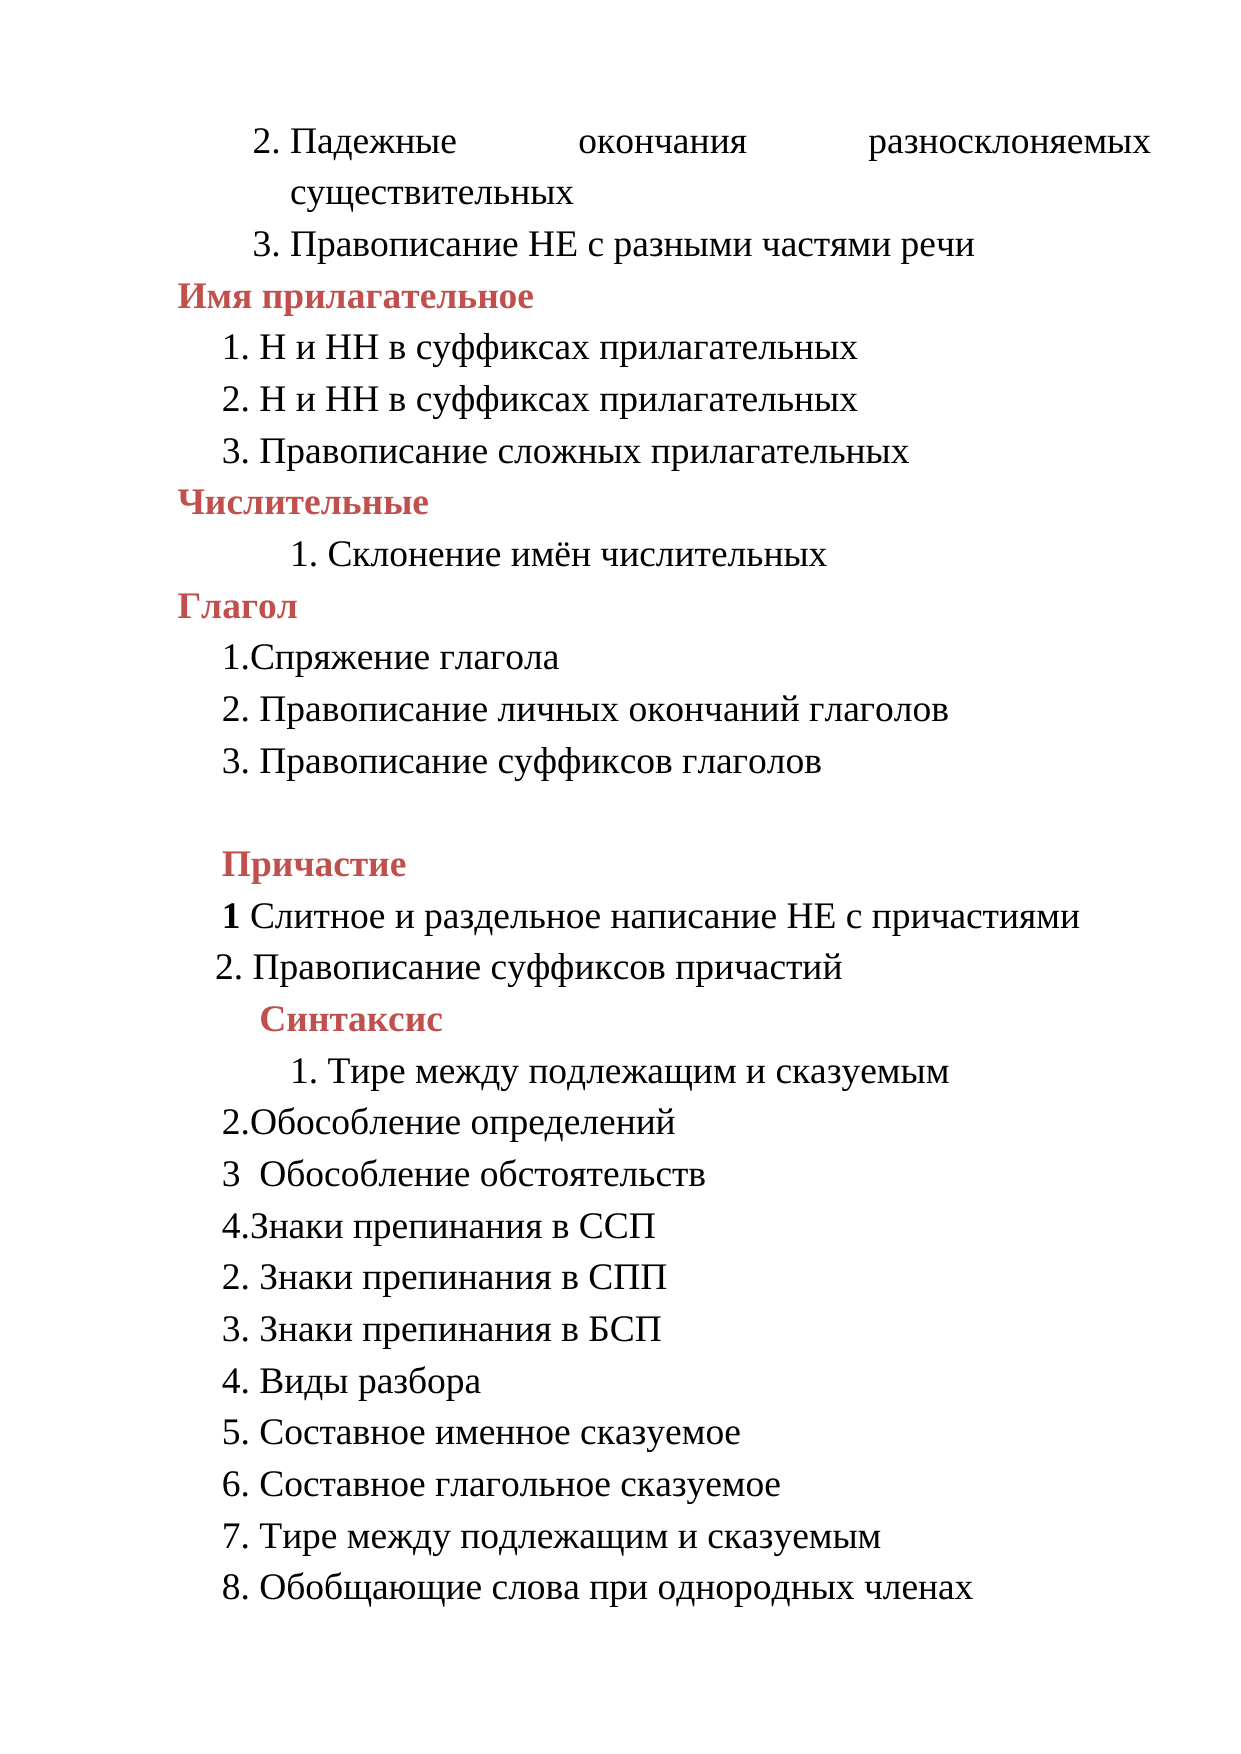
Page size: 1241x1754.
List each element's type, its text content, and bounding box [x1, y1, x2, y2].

list Правописание сложных прилагательных [222, 428, 1152, 471]
list Синтаксис [259, 996, 1152, 1039]
list Составное глагольное сказуемое [222, 1461, 1152, 1504]
list Виды разбора [222, 1358, 1152, 1401]
list Знаки препинания в СПП [222, 1255, 1152, 1298]
text Причастие [222, 841, 1152, 884]
text 1.Спряжение глагола [222, 635, 1152, 678]
list Правописание НЕ с разными частями речи [252, 221, 1152, 264]
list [252, 118, 1152, 213]
list Н и НН в суффиксах прилагательных [222, 325, 1152, 368]
list Обособление обстоятельств [222, 1151, 1152, 1194]
text 3. Правописание суффиксов глаголов [222, 738, 1152, 781]
list Правописание суффиксов причастий [215, 945, 1152, 988]
text Имя прилагательное [177, 273, 1152, 316]
text 2.Обособление определений [222, 1100, 1152, 1143]
list Составное именное сказуемое [222, 1410, 1152, 1453]
list Н и НН в суффиксах прилагательных [222, 376, 1152, 419]
text 1 Слитное и раздельное написание НЕ с причастиями [222, 893, 1152, 936]
text Числительные [177, 480, 1152, 523]
text 2. Правописание личных окончаний глаголов [222, 686, 1152, 729]
list Тире между подлежащим и сказуемым [290, 1048, 1152, 1091]
text 4.Знаки препинания в ССП [222, 1203, 1152, 1246]
text Глагол [177, 583, 1152, 626]
list Обобщающие слова при однородных членах [222, 1565, 1152, 1608]
list Знаки препинания в БСП [222, 1306, 1152, 1349]
list Склонение имён числительных [290, 531, 1152, 574]
list Тире между подлежащим и сказуемым [222, 1513, 1152, 1556]
